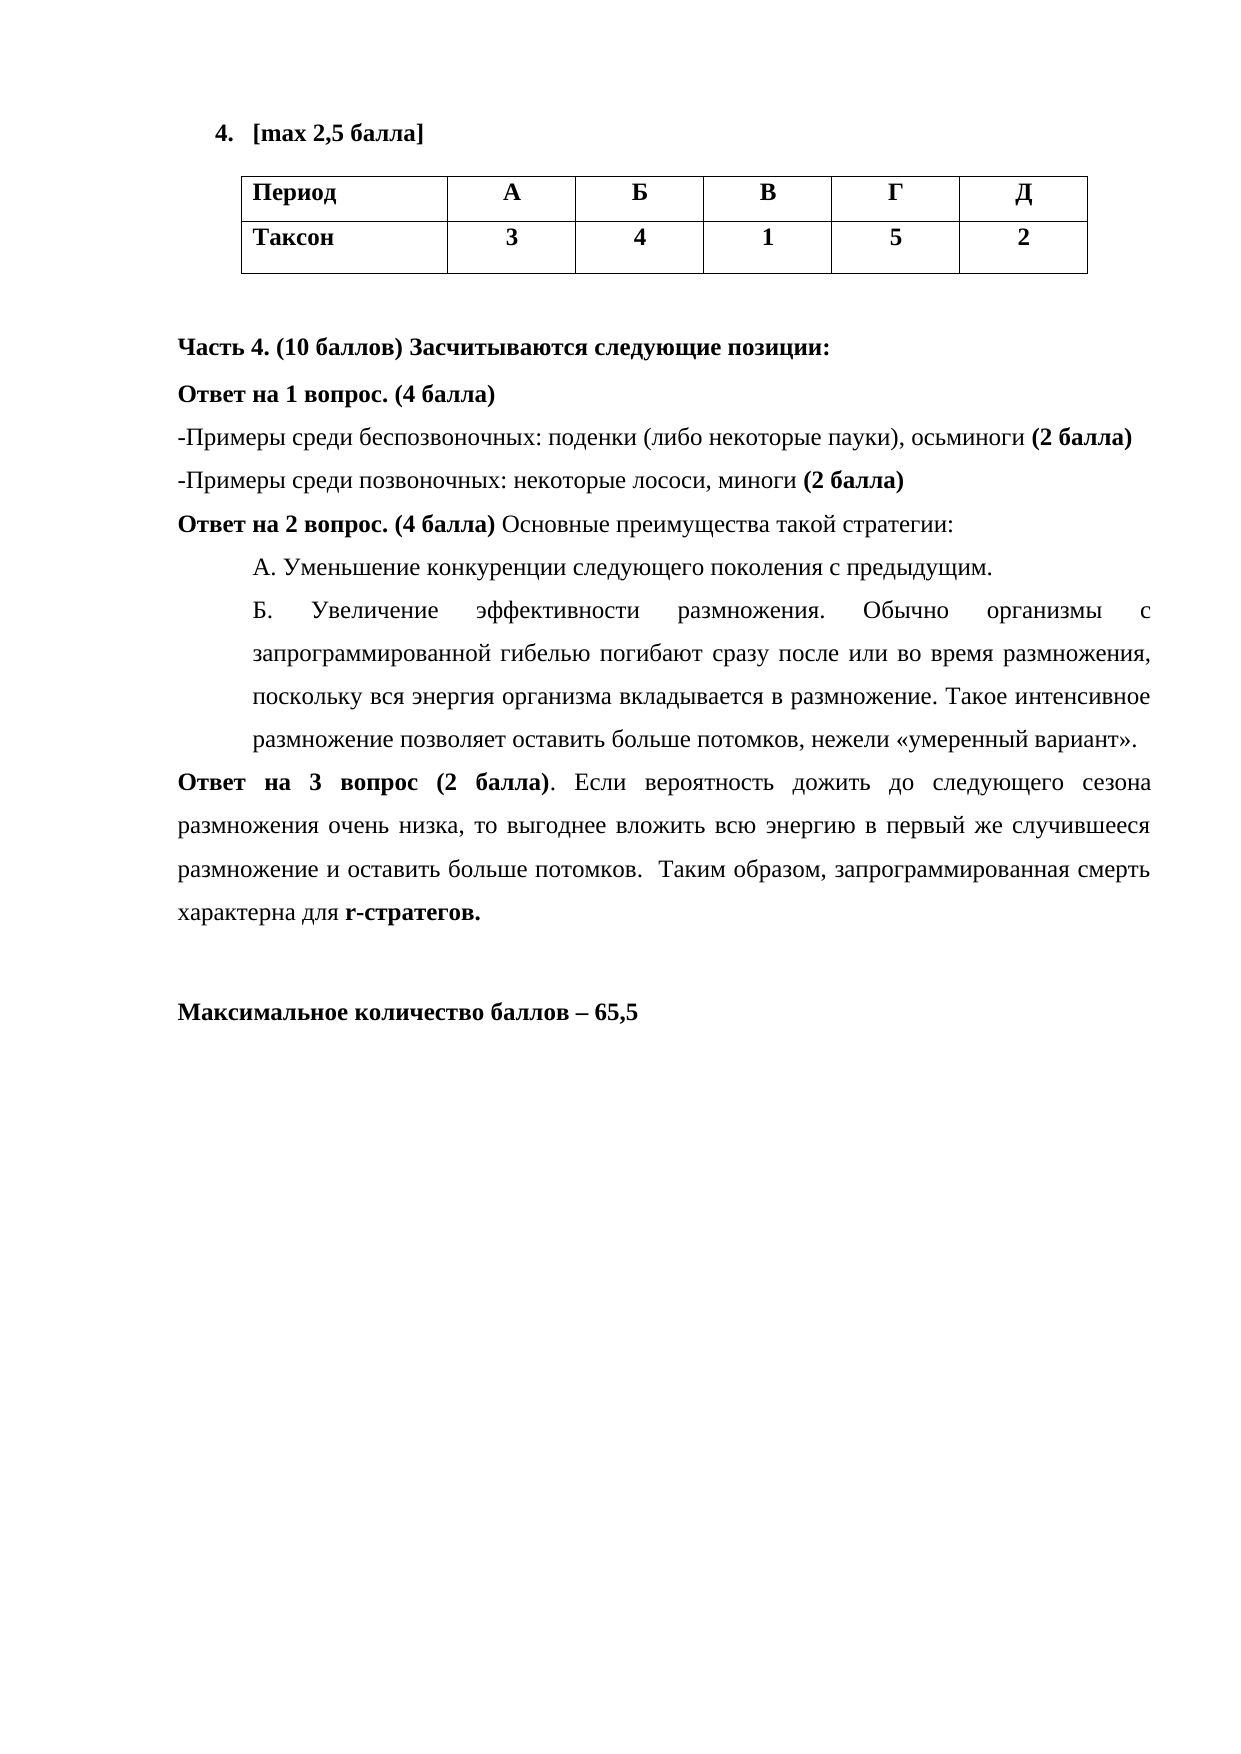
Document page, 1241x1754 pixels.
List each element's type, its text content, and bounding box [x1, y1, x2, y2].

list [max 2,5 балла] [215, 118, 1152, 147]
table_header Д [960, 177, 1087, 221]
list А. Уменьшение конкуренции следующего поколения с предыдущим. [252, 552, 1152, 581]
table_header Б [576, 177, 703, 221]
text -Примеры среди беспозвоночных: поденки (либо некоторые пауки), осьминоги (2 балла) [177, 422, 1152, 451]
table_cell 4 [576, 222, 703, 273]
table_header Г [832, 177, 959, 221]
text Часть 4. (10 баллов) Засчитываются следующие позиции: [177, 332, 1152, 360]
table_header А [448, 177, 575, 221]
table_cell 3 [448, 222, 575, 273]
text Ответ на 3 вопрос (2 балла). Если вероятность дожить до следующего сезона размножения очень низка, то выгоднее вложить всю энергию в первый же случившееся размножение и оставить больше потомков. Таким образом, запрограммированная смерть характерна для r-стратегов. [177, 767, 1152, 926]
list Б. Увеличение эффективности размножения. Обычно организмы с запрограммированной гибелью погибают сразу после или во время размножения, поскольку вся энергия организма вкладывается в размножение. Такое интенсивное размножение позволяет оставить больше потомков, нежели «умеренный вариант». [252, 595, 1152, 753]
table_cell 2 [960, 222, 1087, 273]
text Максимальное количество баллов – 65,5 [177, 997, 1152, 1026]
table_cell 1 [704, 222, 831, 273]
text -Примеры среди позвоночных: некоторые лососи, миноги (2 балла) [177, 466, 1152, 494]
text Ответ на 2 вопрос. (4 балла) Основные преимущества такой стратегии: [177, 509, 1152, 537]
table_cell 5 [832, 222, 959, 273]
table_header В [704, 177, 831, 221]
table_header Период [242, 177, 447, 221]
text Ответ на 1 вопрос. (4 балла) [177, 379, 1152, 408]
table_cell Таксон [242, 222, 447, 273]
